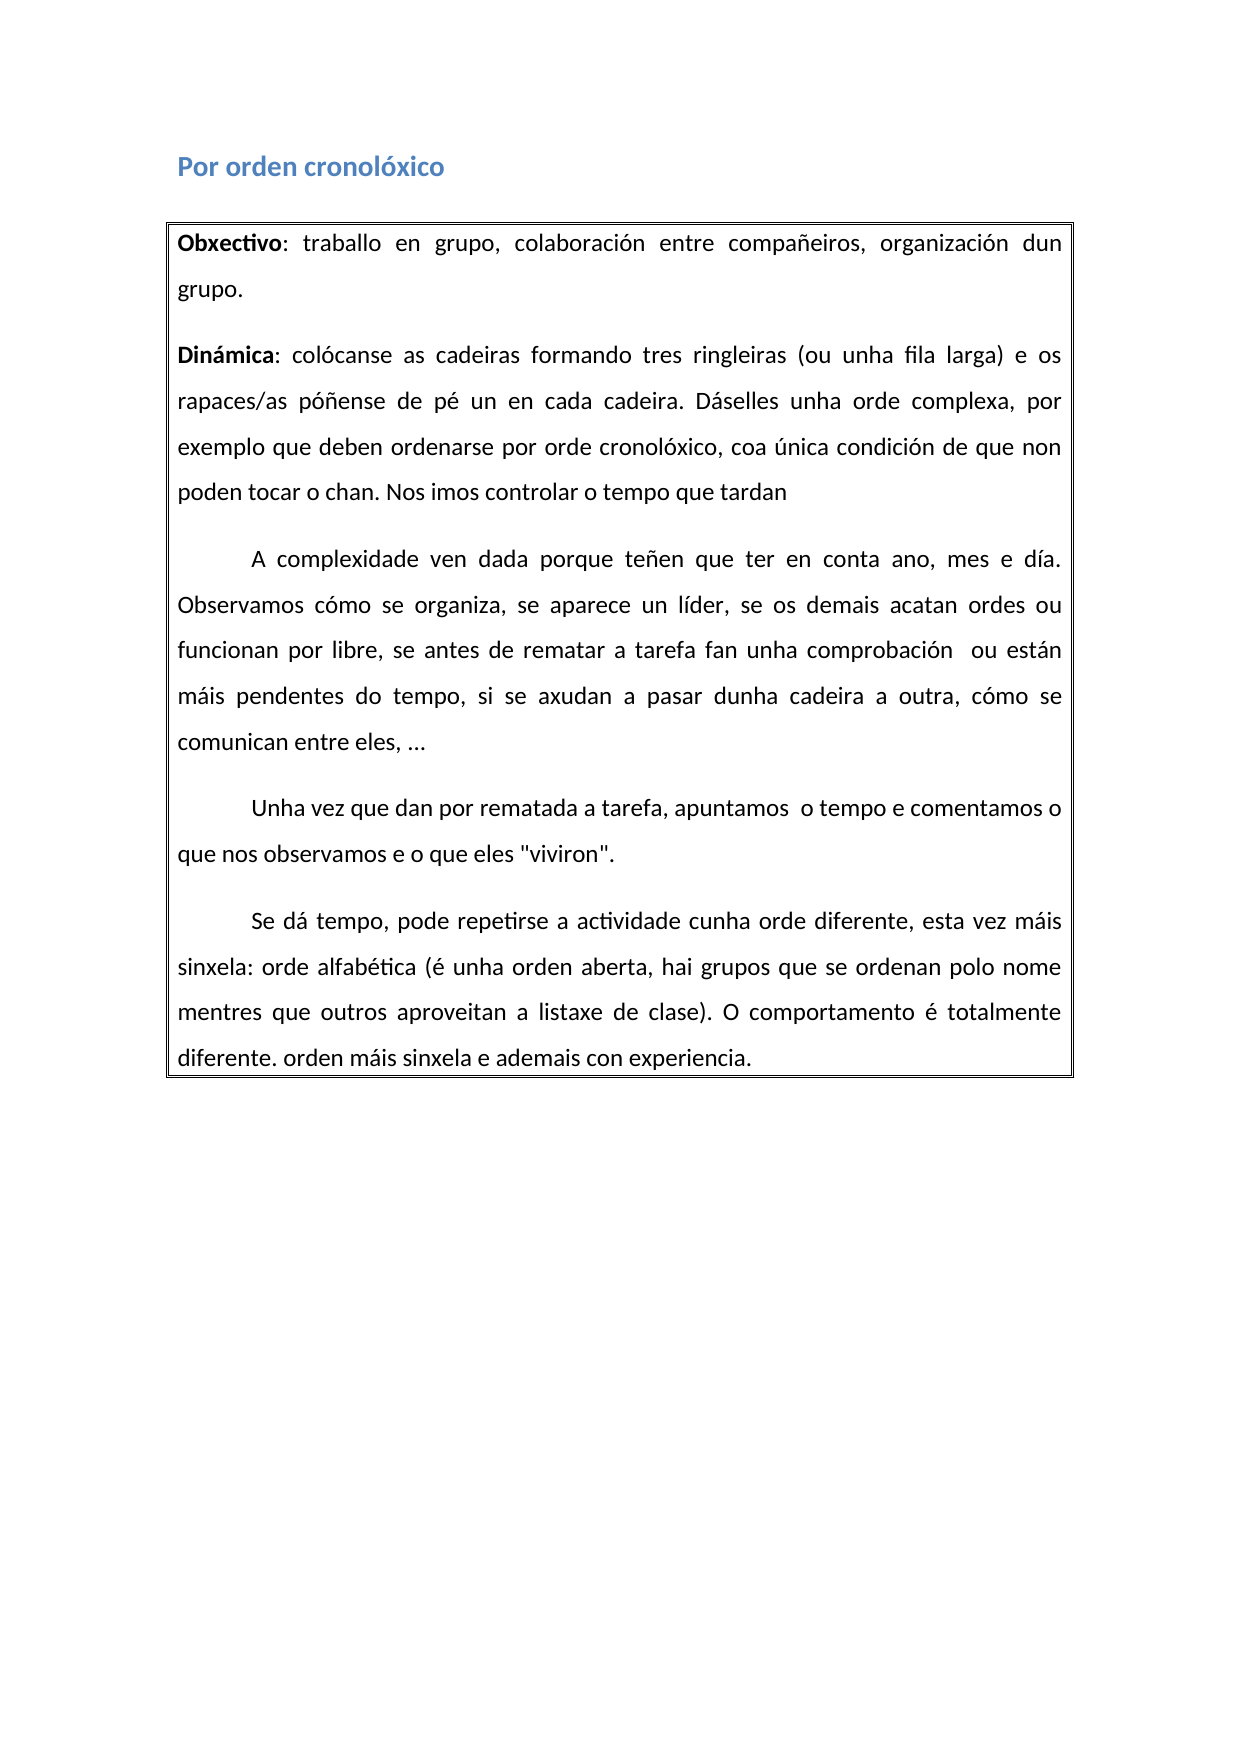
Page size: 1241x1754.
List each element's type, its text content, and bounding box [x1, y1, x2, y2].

text Por orden cronolóxico [177, 148, 1063, 183]
text A complexidade ven dada porque teñen que ter en conta ano, mes e día. Observamos cómo se organiza, se aparece un líder, se os demais acatan ordes ou funcionan por libre, se antes de rematar a tarefa fan unha comprobación ou están máis pendentes do tempo, si se axudan a pasar dunha cadeira a outra, cómo se comunican entre eles, ... [169, 538, 1071, 757]
text Obxectivo: traballo en grupo, colaboración entre compañeiros, organización dun grupo. [169, 225, 1071, 303]
text Se dá tempo, pode repetirse a actividade cunha orde diferente, esta vez máis sinxela: orde alfabética (é unha orden aberta, hai grupos que se ordenan polo nome mentres que outros aproveitan a listaxe de clase). O comportamento é totalmente diferente. orden máis sinxela e ademais con experiencia. [169, 900, 1071, 1075]
text Dinámica: colócanse as cadeiras formando tres ringleiras (ou unha fila larga) e os rapaces/as póñense de pé un en cada cadeira. Dáselles unha orde complexa, por exemplo que deben ordenarse por orde cronolóxico, coa única condición de que non poden tocar o chan. Nos imos controlar o tempo que tardan [169, 334, 1071, 507]
text Unha vez que dan por rematada a tarefa, apuntamos o tempo e comentamos o que nos observamos e o que eles "viviron". [169, 787, 1071, 869]
